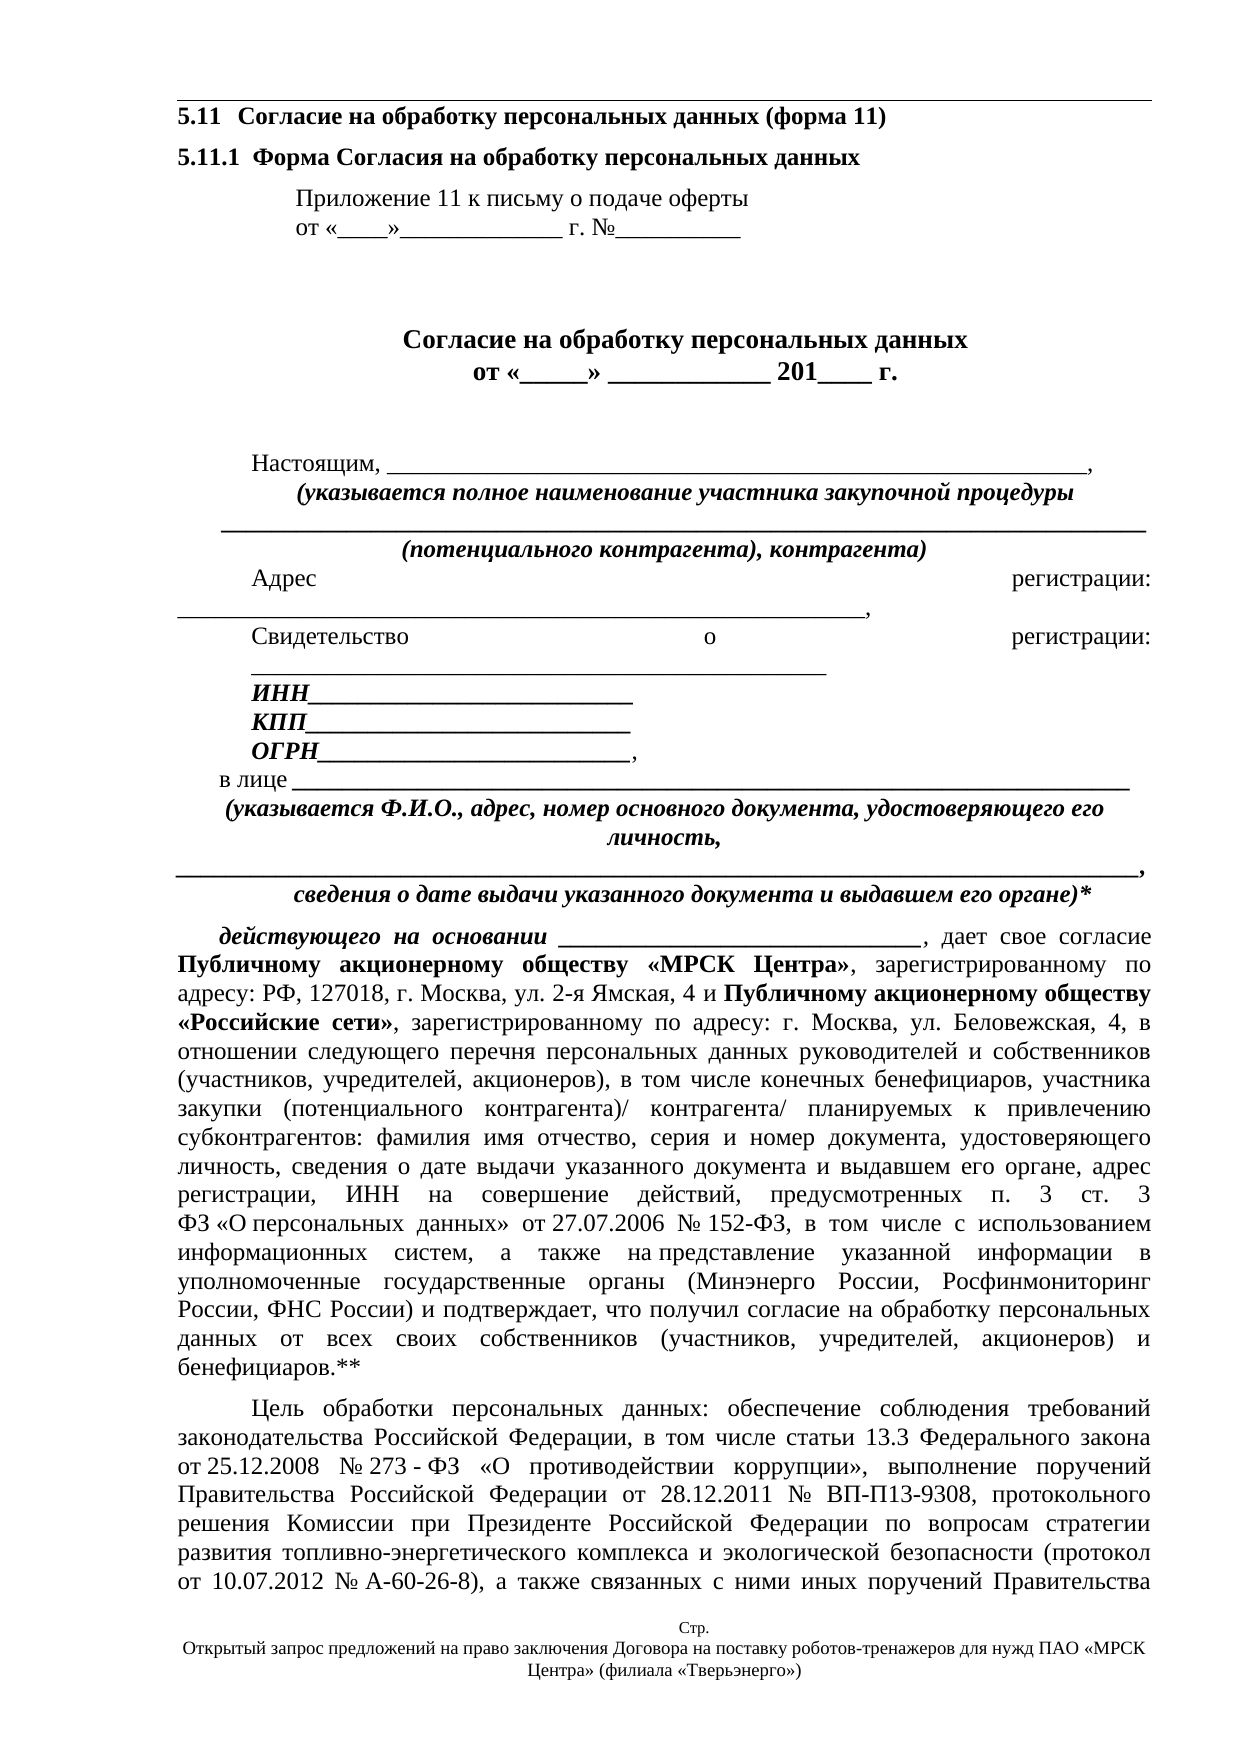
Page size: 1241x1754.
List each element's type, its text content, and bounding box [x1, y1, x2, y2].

subtitle Согласие на обработку персональных данных (форма 11) [177, 101, 1152, 130]
text ОГРН_________________________, [177, 736, 1152, 764]
text Согласие на обработку персональных данных [177, 324, 1152, 355]
subtitle Форма Согласия на обработку персональных данных [177, 142, 1152, 171]
text в лице ___________________________________________________________________ [177, 764, 1152, 793]
text _____________________________________________________________________________, [177, 851, 1152, 879]
text Приложение 11 к письму о подаче оферты от «____»_____________ г. №__________ [295, 183, 1152, 241]
text от «_____» ____________ 201____ г. [177, 355, 1152, 386]
text __________________________________________________________________________ (потенциального контрагента), контрагента) [177, 506, 1152, 563]
text Настоящим, ________________________________________________________, [177, 448, 1152, 477]
text действующего на основании _____________________________, дает свое согласие Публичному акционерному обществу «МРСК Центра», зарегистрированному по адресу: РФ, 127018, г. Москва, ул. 2-я Ямская, 4 и Публичному акционерному обществу «Российские сети», зарегистрированному по адресу: г. Москва, ул. Беловежская, 4, в отношении следующего перечня персональных данных руководителей и собственников (участников, учредителей, акционеров), в том числе конечных бенефициаров, участника закупки (потенциального контрагента)/ контрагента/ планируемых к привлечению субконтрагентов: фамилия имя отчество, серия и номер документа, удостоверяющего личность, сведения о дате выдачи указанного документа и выдавшем его органе, адрес регистрации, ИНН на совершение действий, предусмотренных п. 3 ст. 3 ФЗ «О персональных данных» от 27.07.2006 № 152-ФЗ, в том числе с использованием информационных систем, а также на представление указанной информации в уполномоченные государственные органы (Минэнерго России, Росфинмониторинг России, ФНС России) и подтверждает, что получил согласие на обработку персональных данных от всех своих собственников (участников, учредителей, акционеров) и бенефициаров.** [177, 921, 1152, 1381]
text сведения о дате выдачи указанного документа и выдавшем его органе)* [177, 879, 1152, 908]
text Адрес регистрации: _______________________________________________________, [177, 563, 1152, 621]
text (указывается полное наименование участника закупочной процедуры [177, 477, 1152, 506]
text (указывается Ф.И.О., адрес, номер основного документа, удостоверяющего его личность, [177, 793, 1152, 851]
text Свидетельство о регистрации: ______________________________________________ ИНН__________________________ [251, 621, 1152, 707]
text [177, 1393, 1152, 1594]
text КПП__________________________ [177, 707, 1152, 736]
